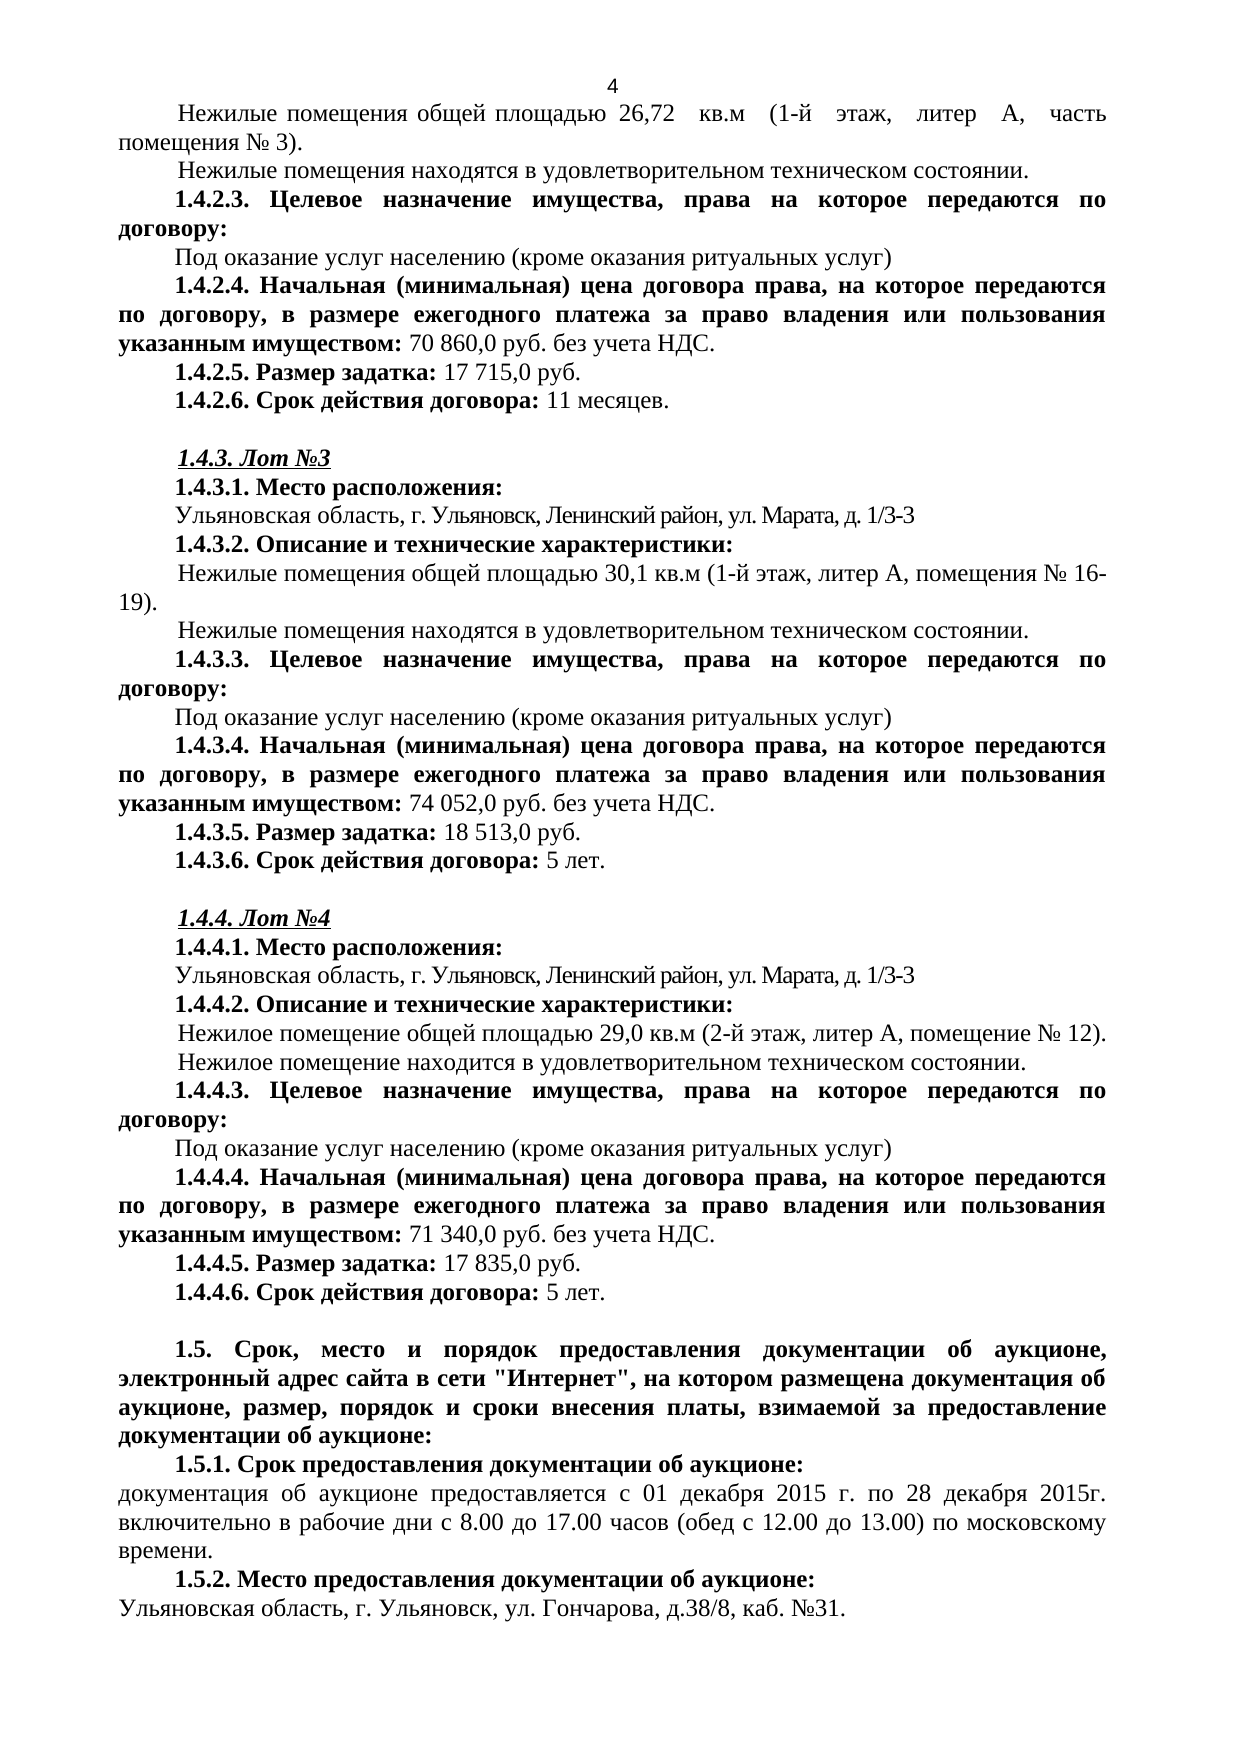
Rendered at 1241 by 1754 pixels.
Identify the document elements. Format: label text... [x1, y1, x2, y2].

text Под оказание услуг населению (кроме оказания ритуальных услуг) [118, 242, 1107, 270]
text 1.4.3.1. Место расположения: [118, 472, 1107, 500]
text 1.4.4.2. Описание и технические характеристики: [118, 989, 1107, 1018]
text 1.4.2.4. Начальная (минимальная) цена договора права, на которое передаются по договору, в размере ежегодного платежа за право владения или пользования указанным имуществом: 70 860,0 руб. без учета НДС. [118, 270, 1107, 357]
text 1.4.4.1. Место расположения: [118, 932, 1107, 960]
text Ульяновская область, г. Ульяновск, Ленинский район, ул. Марата, д. 1/3-3 [118, 960, 1107, 989]
text 1.5.1. Срок предоставления документации об аукционе: [118, 1449, 1107, 1478]
text 1.4.4.4. Начальная (минимальная) цена договора права, на которое передаются по договору, в размере ежегодного платежа за право владения или пользования указанным имуществом: 71 340,0 руб. без учета НДС. [118, 1162, 1107, 1248]
text 1.5.2. Место предоставления документации об аукционе: [118, 1564, 1107, 1593]
text 1.4.4.5. Размер задатка: 17 835,0 руб. [118, 1248, 1107, 1277]
text 1.4.2.3. Целевое назначение имущества, права на которое передаются по договору: [118, 184, 1107, 242]
text 1.4.3.3. Целевое назначение имущества, права на которое передаются по договору: [118, 644, 1107, 702]
text 1.4.3. Лот №3 [177, 443, 1107, 472]
text 1.4.3.5. Размер задатка: 18 513,0 руб. [118, 817, 1107, 845]
text 1.4.4.6. Срок действия договора: 5 лет. [118, 1277, 1107, 1305]
text Ульяновская область, г. Ульяновск, ул. Гончарова, д.38/8, каб. №31. [118, 1593, 1107, 1622]
text Нежилые помещения общей площадью 26,72 кв.м (1-й этаж, литер А, часть помещения № 3). [118, 98, 1107, 155]
text Нежилые помещения находятся в удовлетворительном техническом состоянии. [118, 155, 1107, 184]
text Под оказание услуг населению (кроме оказания ритуальных услуг) [118, 1133, 1107, 1162]
text 1.4.4.3. Целевое назначение имущества, права на которое передаются по договору: [118, 1075, 1107, 1133]
text Нежилое помещение общей площадью 29,0 кв.м (2-й этаж, литер А, помещение № 12). [118, 1018, 1107, 1047]
text Нежилые помещения общей площадью 30,1 кв.м (1-й этаж, литер А, помещения № 16-19). [118, 558, 1107, 615]
text 1.4.4. Лот №4 [177, 903, 1107, 932]
text 1.4.3.6. Срок действия договора: 5 лет. [118, 845, 1107, 874]
text Под оказание услуг населению (кроме оказания ритуальных услуг) [118, 702, 1107, 730]
text Нежилое помещение находится в удовлетворительном техническом состоянии. [118, 1047, 1107, 1075]
text 1.4.3.4. Начальная (минимальная) цена договора права, на которое передаются по договору, в размере ежегодного платежа за право владения или пользования указанным имуществом: 74 052,0 руб. без учета НДС. [118, 730, 1107, 817]
text документация об аукционе предоставляется с 01 декабря 2015 г. по 28 декабря 2015г. включительно в рабочие дни с 8.00 до 17.00 часов (обед с 12.00 до 13.00) по московскому времени. [118, 1478, 1107, 1564]
text 1.4.2.5. Размер задатка: 17 715,0 руб. [118, 357, 1107, 385]
text 1.5. Срок, место и порядок предоставления документации об аукционе, электронный адрес сайта в сети "Интернет", на котором размещена документация об аукционе, размер, порядок и сроки внесения платы, взимаемой за предоставление документации об аукционе: [118, 1334, 1107, 1449]
text Ульяновская область, г. Ульяновск, Ленинский район, ул. Марата, д. 1/3-3 [118, 500, 1107, 529]
text Нежилые помещения находятся в удовлетворительном техническом состоянии. [118, 615, 1107, 644]
text 1.4.2.6. Срок действия договора: 11 месяцев. [118, 385, 1107, 414]
text 1.4.3.2. Описание и технические характеристики: [118, 529, 1107, 558]
